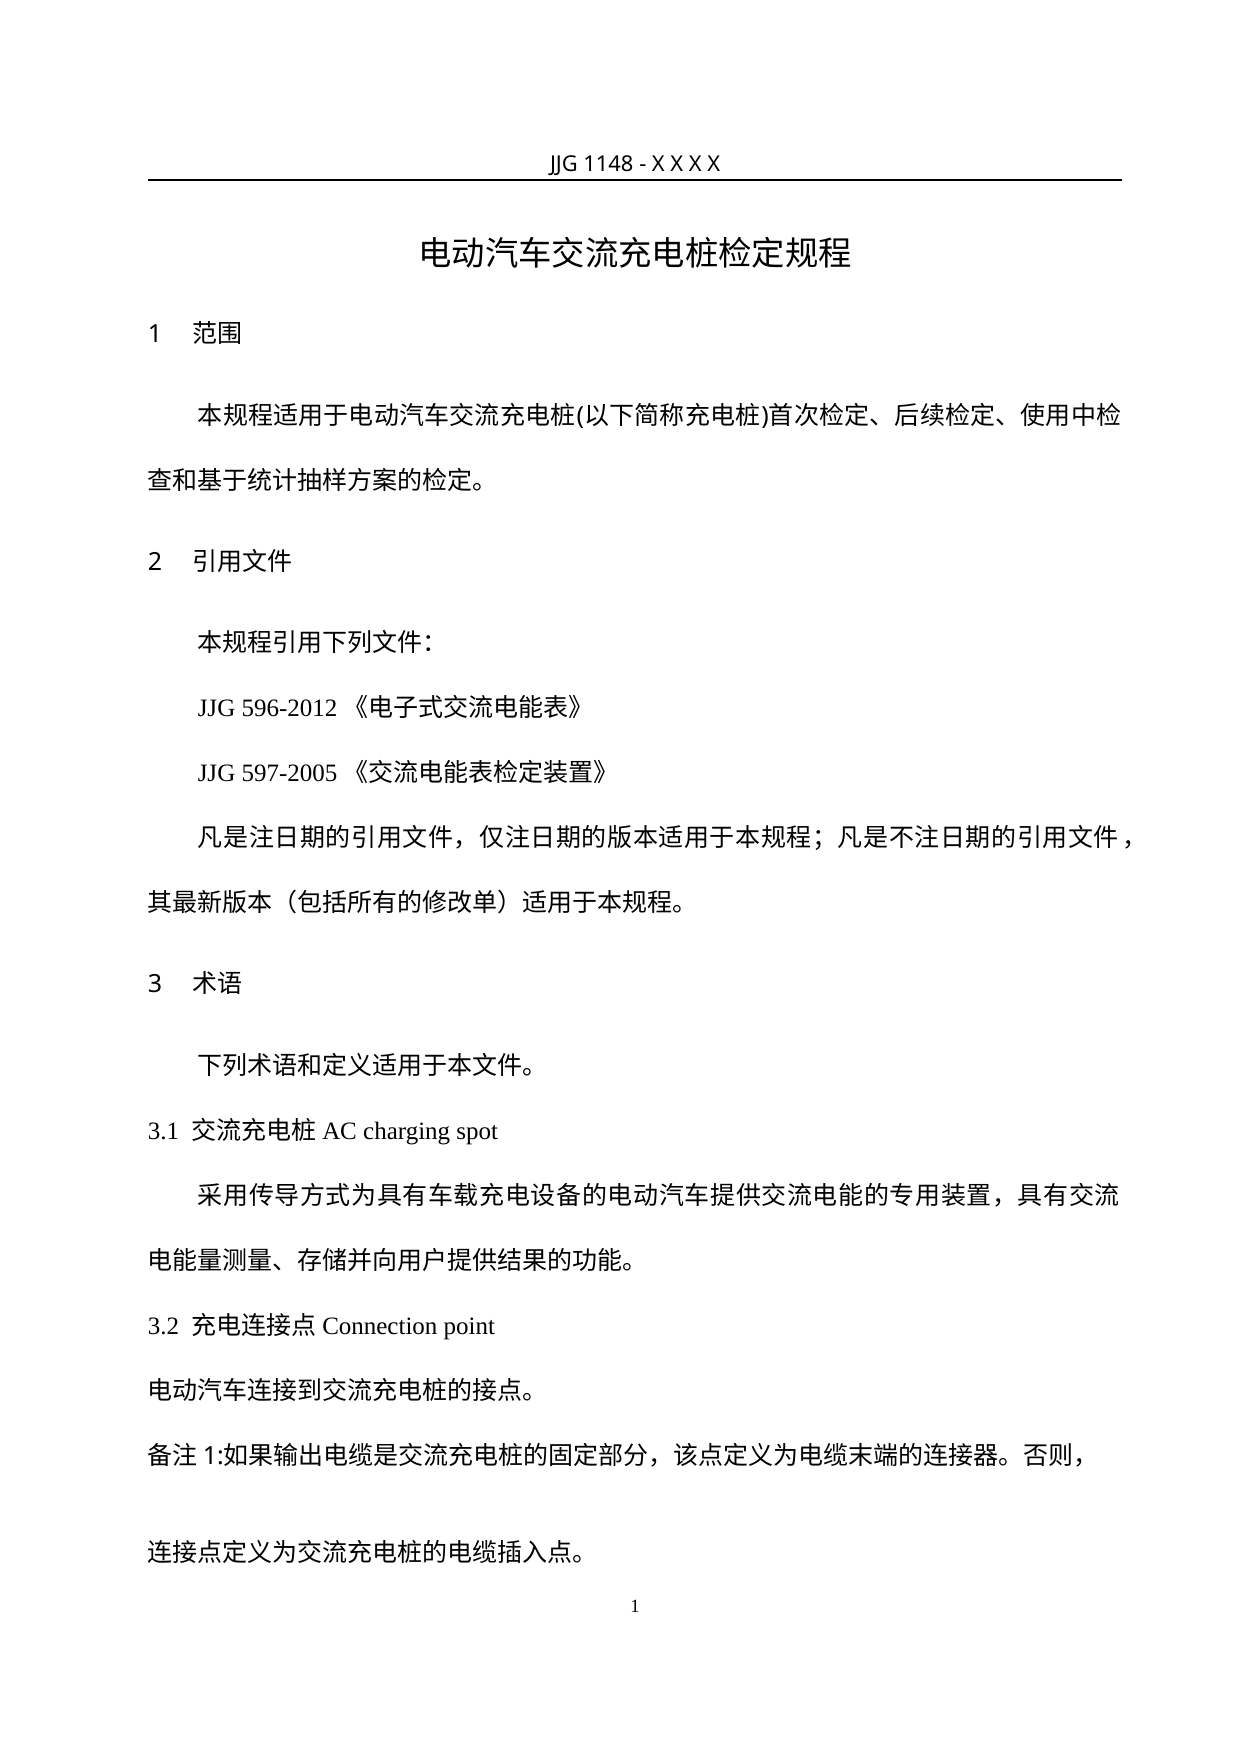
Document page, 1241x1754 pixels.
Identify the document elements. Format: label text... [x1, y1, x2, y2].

subtitle 引用文件 [148, 527, 1122, 592]
text 电动汽车连接到交流充电桩的接点。 [148, 1356, 1122, 1421]
text 本规程引用下列文件： [148, 608, 1122, 673]
text 本规程适用于电动汽车交流充电桩(以下简称充电桩)首次检定、后续检定、使用中检查和基于统计抽样方案的检定。 [148, 381, 1122, 511]
text JJG 596-2012 《电子式交流电能表》 [148, 673, 1122, 738]
text JJG 597-2005 《交流电能表检定装置》 [148, 738, 1122, 803]
text 3.2 充电连接点 Connection point [148, 1291, 1122, 1356]
text 备注1:如果输出电缆是交流充电桩的固定部分，该点定义为电缆末端的连接器。否则，连接点定义为交流充电桩的电缆插入点。 [148, 1421, 1122, 1583]
text 凡是注日期的引用文件，仅注日期的版本适用于本规程；凡是不注日期的引用文件，其最新版本（包括所有的修改单）适用于本规程。 [148, 803, 1122, 933]
text 3.1 交流充电桩 AC charging spot [148, 1096, 1122, 1161]
text 下列术语和定义适用于本文件。 [148, 1031, 1122, 1096]
subtitle 术语 [148, 949, 1122, 1014]
text 采用传导方式为具有车载充电设备的电动汽车提供交流电能的专用装置，具有交流电能量测量、存储并向用户提供结果的功能。 [148, 1161, 1122, 1291]
text 电动汽车交流充电桩检定规程 [148, 218, 1122, 283]
subtitle 范围 [148, 299, 1122, 364]
